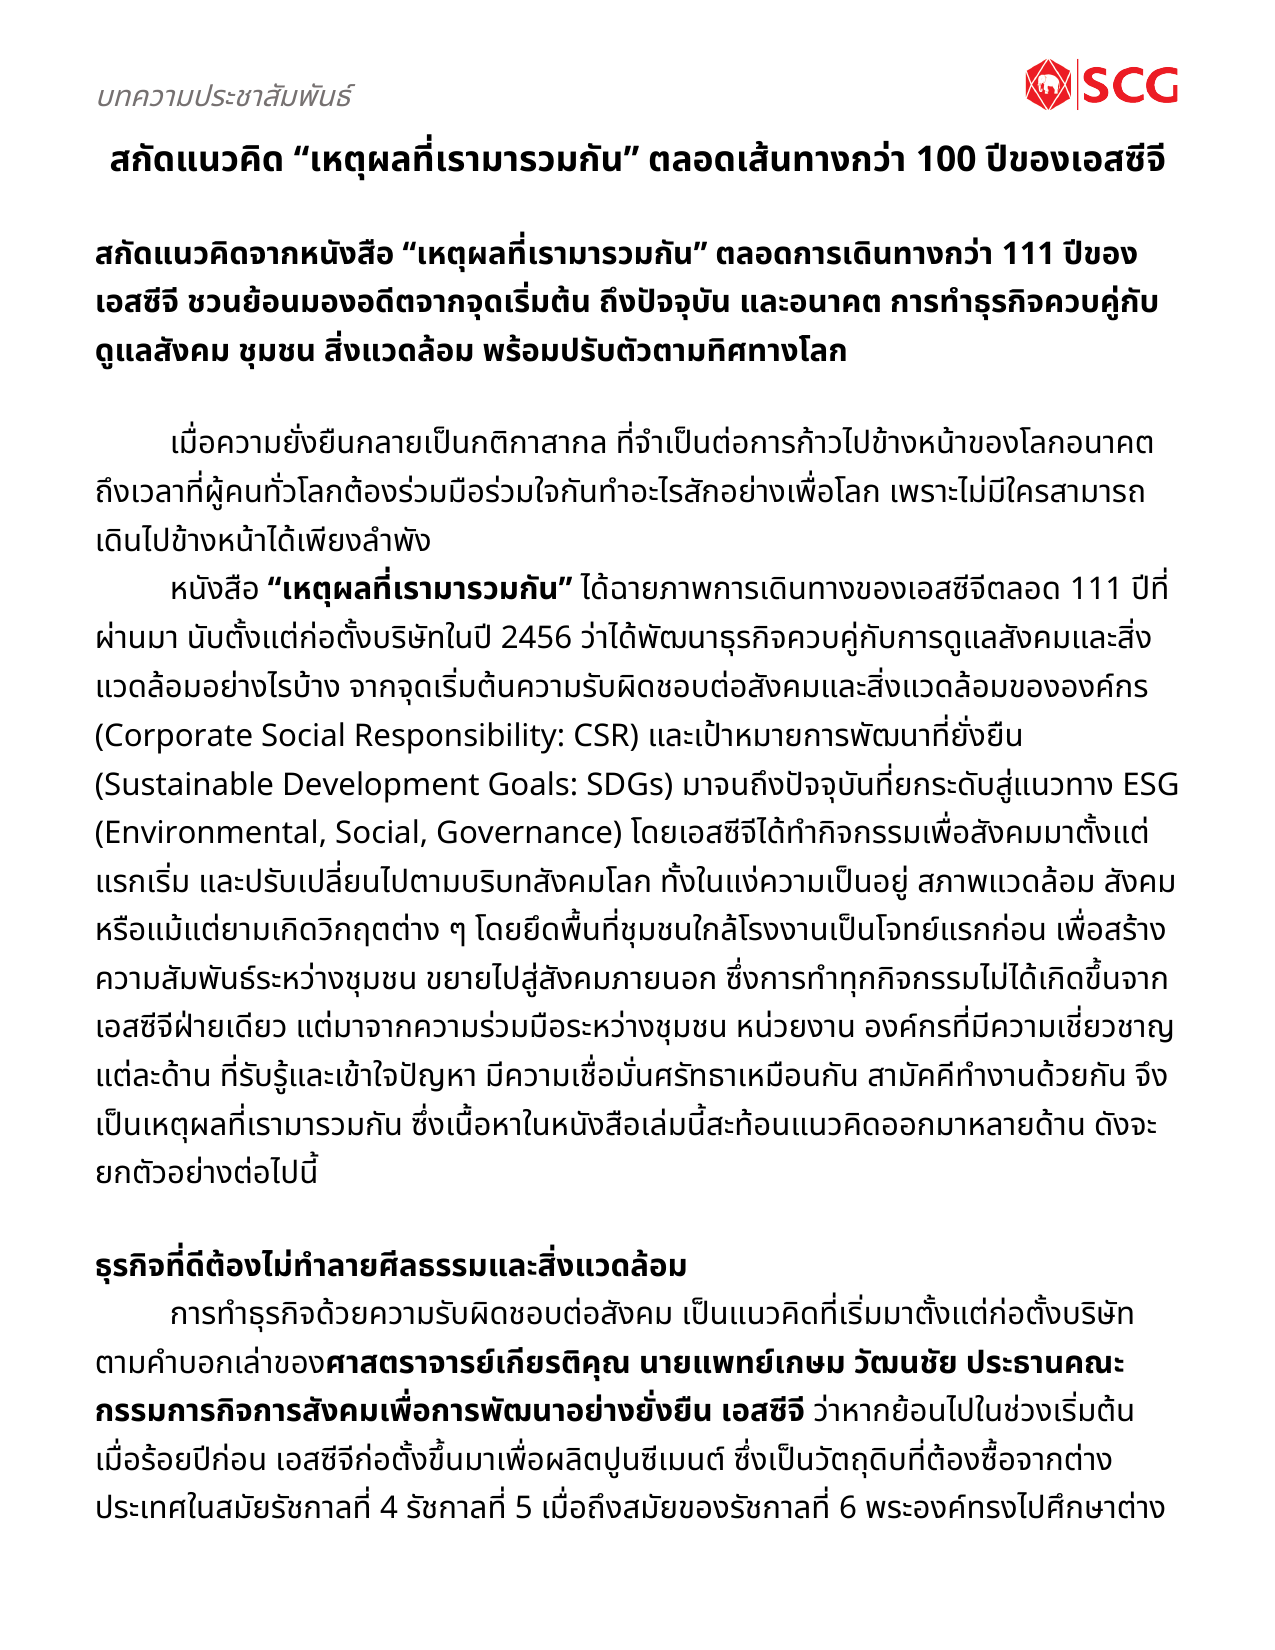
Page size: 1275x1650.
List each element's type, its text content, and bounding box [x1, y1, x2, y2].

text เมื่อความยั่งยืนกลายเป็นกติกาสากล ที่จำเป็นต่อการก้าวไปข้างหน้าของโลกอนาคต ถึงเวลาที่ผู้คนทั่วโลกต้องร่วมมือร่วมใจกันทำอะไรสักอย่างเพื่อโลก เพราะไม่มีใครสามารถเดินไปข้างหน้าได้เพียงลำพัง [94, 421, 1181, 565]
picture [1024, 56, 1178, 111]
subtitle สกัดแนวคิด “เหตุผลที่เรามารวมกัน” ตลอดเส้นทางกว่า 100 ปีของเอสซีจี [94, 134, 1181, 187]
text หนังสือ “เหตุผลที่เรามารวมกัน” ได้ฉายภาพการเดินทางของเอสซีจีตลอด 111 ปีที่ผ่านมา นับตั้งแต่ก่อตั้งบริษัทในปี 2456 ว่าได้พัฒนาธุรกิจควบคู่กับการดูแลสังคมและสิ่งแวดล้อมอย่างไรบ้าง จากจุดเริ่มต้นความรับผิดชอบต่อสังคมและสิ่งแวดล้อมขององค์กร (Corporate Social Responsibility: CSR) และเป้าหมายการพัฒนาที่ยั่งยืน (Sustainable Development Goals: SDGs) มาจนถึงปัจจุบันที่ยกระดับสู่แนวทาง ESG (Environmental, Social, Governance) โดยเอสซีจีได้ทำกิจกรรมเพื่อสังคมมาตั้งแต่แรกเริ่ม และปรับเปลี่ยนไปตามบริบทสังคมโลก ทั้งในแง่ความเป็นอยู่ สภาพแวดล้อม สังคม หรือแม้แต่ยามเกิดวิกฤตต่าง ๆ โดยยึดพื้นที่ชุมชนใกล้โรงงานเป็นโจทย์แรกก่อน เพื่อสร้างความสัมพันธ์ระหว่างชุมชน ขยายไปสู่สังคมภายนอก ซึ่งการทำทุกกิจกรรมไม่ได้เกิดขึ้นจากเอสซีจีฝ่ายเดียว แต่มาจากความร่วมมือระหว่างชุมชน หน่วยงาน องค์กรที่มีความเชี่ยวชาญแต่ละด้าน ที่รับรู้และเข้าใจปัญหา มีความเชื่อมั่นศรัทธาเหมือนกัน สามัคคีทำงานด้วยกัน จึงเป็นเหตุผลที่เรามารวมกัน ซึ่งเนื้อหาในหนังสือเล่มนี้สะท้อนแนวคิดออกมาหลายด้าน ดังจะยกตัวอย่างต่อไปนี้ [94, 566, 1181, 1198]
text สกัดแนวคิดจากหนังสือ “เหตุผลที่เรามารวมกัน” ตลอดการเดินทางกว่า 111 ปีของเอสซีจี ชวนย้อนมองอดีตจากจุดเริ่มต้น ถึงปัจจุบัน และอนาคต การทำธุรกิจควบคู่กับดูแลสังคม ชุมชน สิ่งแวดล้อม พร้อมปรับตัวตามทิศทางโลก [94, 231, 1181, 376]
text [94, 1291, 1181, 1533]
text ธุรกิจที่ดีต้องไม่ทำลายศีลธรรมและสิ่งแวดล้อม [94, 1243, 1181, 1290]
